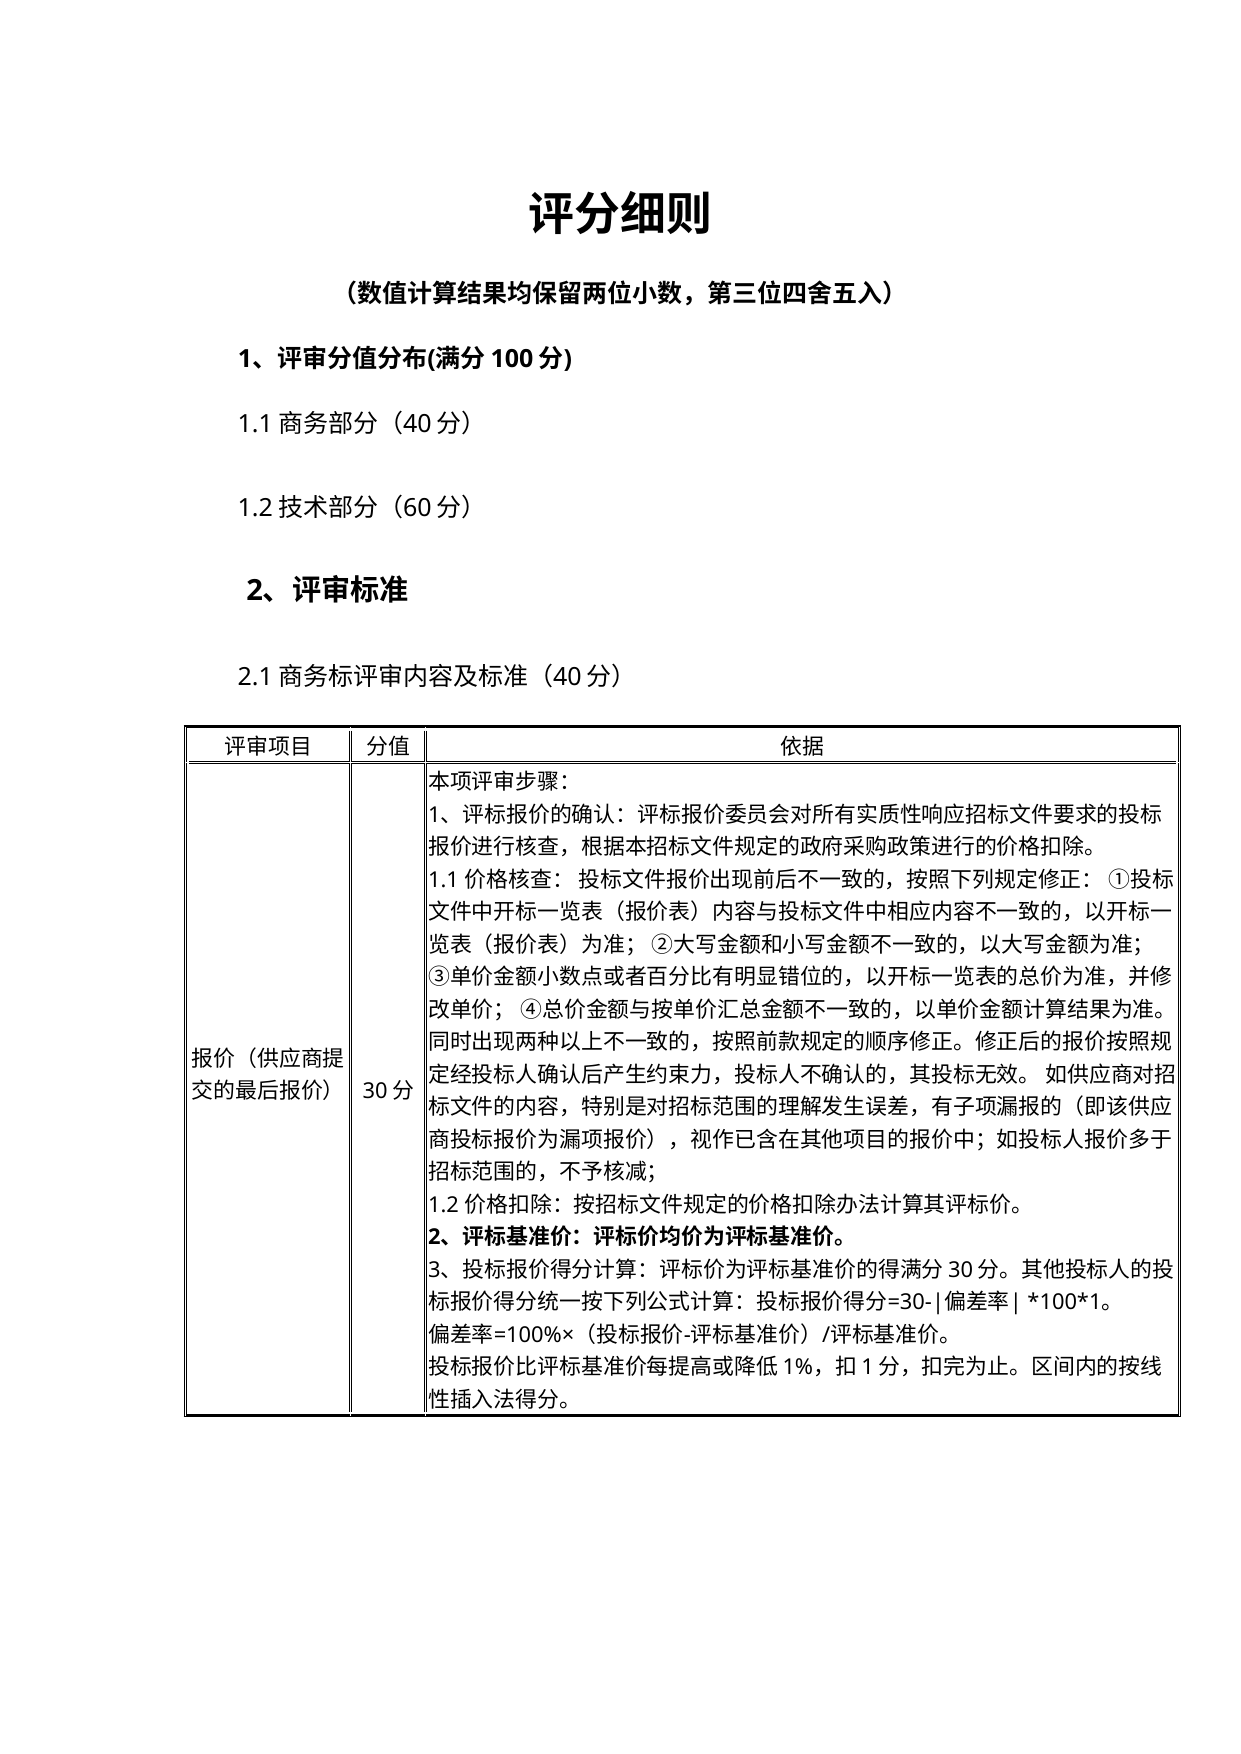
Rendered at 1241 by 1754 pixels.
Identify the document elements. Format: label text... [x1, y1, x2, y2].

table_header 依据 [426, 728, 1178, 761]
table_cell 报价（供应商提 交的最后报价） [185, 761, 351, 1414]
text 1.1商务部分（40分） [187, 389, 1053, 454]
text 2、评审标准 [187, 556, 1053, 621]
table_header 分值 [351, 728, 426, 761]
text 评分细则 [187, 162, 1053, 259]
text （数值计算结果均保留两位小数，第三位四舍五入） [187, 259, 1053, 324]
table_header 评审项目 [187, 728, 351, 761]
text 1.2技术部分（60分） [187, 473, 1053, 538]
table_cell 30分 [351, 764, 426, 1414]
text 1、评审分值分布(满分100分) [187, 324, 1053, 389]
table_cell 本项评审步骤： 1、评标报价的确认：评标报价委员会对所有实质性响应招标文件要求的投标报价进行核查，根据本招标文件规定的政府采购政策进行的价格扣除。 1.1 价格核查： 投标文件报价出现前后不一致的，按照下列规定修正： ①投标文件中开标一览表（报价表）内容与投标文件中相应内容不一致的，以开标一览表（报价表）为准； ②大写金额和小写金额不一致的，以大写金额为准； ③单价金额小数点或者百分比有明显错位的，以开标一览表的总价为准，并修改单价； ④总价金额与按单价汇总金额不一致的，以单价金额计算结果为准。 同时出现两种以上不一致的，按照前款规定的顺序修正。修正后的报价按照规定经投标人确认后产生约束力，投标人不确认的，其投标无效。 如供应商对招标文件的内容，特别是对招标范围的理解发生误差，有子项漏报的（即该供应商投标报价为漏项报价），视作已含在其他项目的报价中；如投标人报价多于招标范围的，不予核减； 1.2 价格扣除：按招标文件规定的价格扣除办法计算其评标价。 2、评标基准价：评标价均价为评标基准价。 3、投标报价得分计算：评标价为评标基准价的得满分30分。其他投标人的投标报价得分统一按下列公式计算：投标报价得分=30-|偏差率| *100*1。 偏差率=100%×（投标报价-评标基准价）/评标基准价。 投标报价比评标基准价每提高或降低1%，扣1分，扣完为止。区间内的按线性插入法得分。 [426, 761, 1179, 1414]
text 2.1商务标评审内容及标准（40分） [187, 642, 1053, 707]
